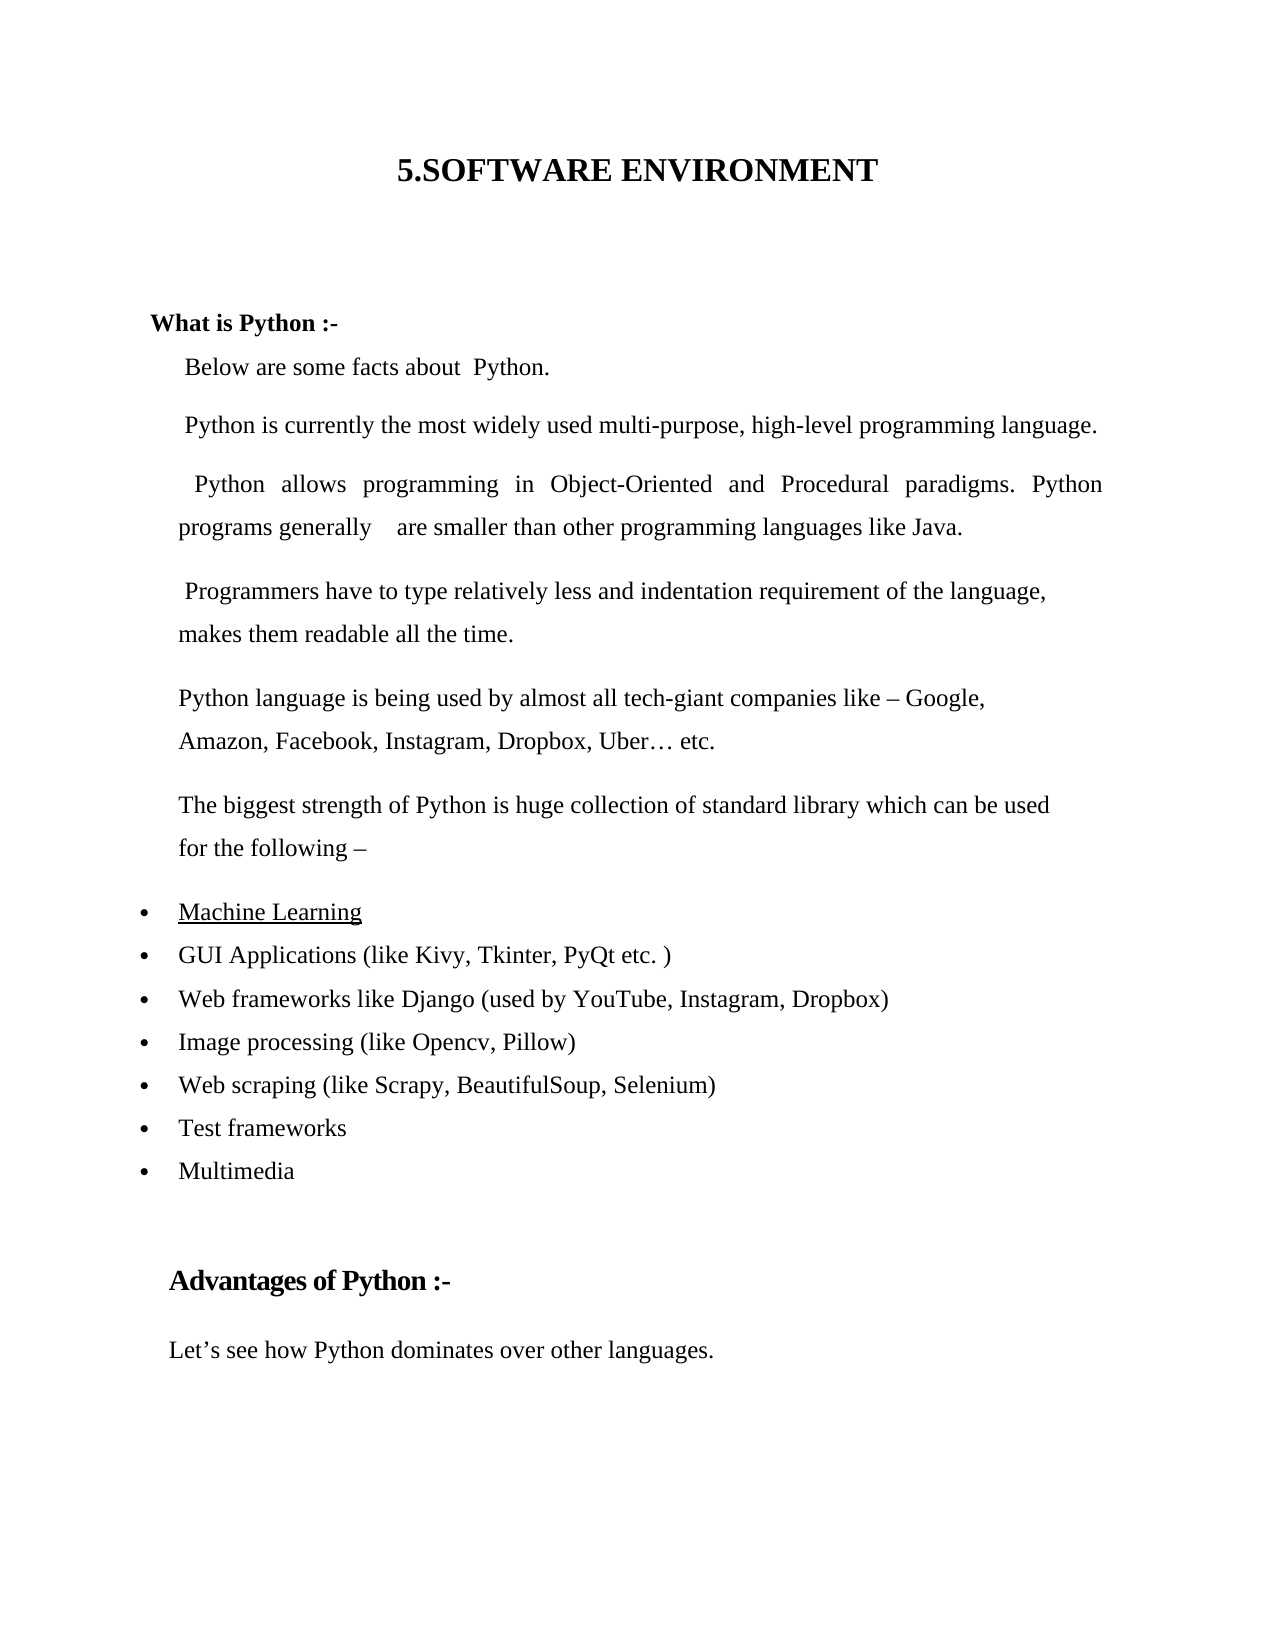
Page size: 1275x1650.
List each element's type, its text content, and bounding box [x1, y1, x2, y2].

list Test frameworks [141, 1113, 1125, 1142]
text The biggest strength of Python is huge collection of standard library which can be used for the following – [178, 790, 1058, 862]
text Below are some facts about Python. [178, 352, 1125, 380]
text Python is currently the most widely used multi-purpose, high-level programming language. [178, 410, 1103, 439]
list Multimedia [141, 1156, 1125, 1185]
text Python allows programming in Object-Oriented and Procedural paradigms. Python programs generally are smaller than other programming languages like Java. [178, 469, 1103, 541]
list Machine Learning [141, 897, 1125, 926]
list GUI Applications (like Kivy, Tkinter, PyQt etc. ) [141, 941, 1125, 969]
list Image processing (like Opencv, Pillow) [141, 1027, 1125, 1056]
text Programmers have to type relatively less and indentation requirement of the language, makes them readable all the time. [178, 576, 1058, 648]
text Let’s see how Python dominates over other languages. [169, 1336, 1103, 1364]
text 5.SOFTWARE ENVIRONMENT [150, 150, 1125, 188]
list Web frameworks like Django (used by YouTube, Instagram, Dropbox) [141, 984, 1125, 1012]
subtitle Advantages of Python :- [169, 1263, 1103, 1297]
list Web scraping (like Scrapy, BeautifulSoup, Selenium) [141, 1070, 1125, 1099]
text Python language is being used by almost all tech-giant companies like – Google, Amazon, Facebook, Instagram, Dropbox, Uber… etc. [178, 683, 1058, 755]
subtitle What is Python :- [150, 308, 779, 337]
